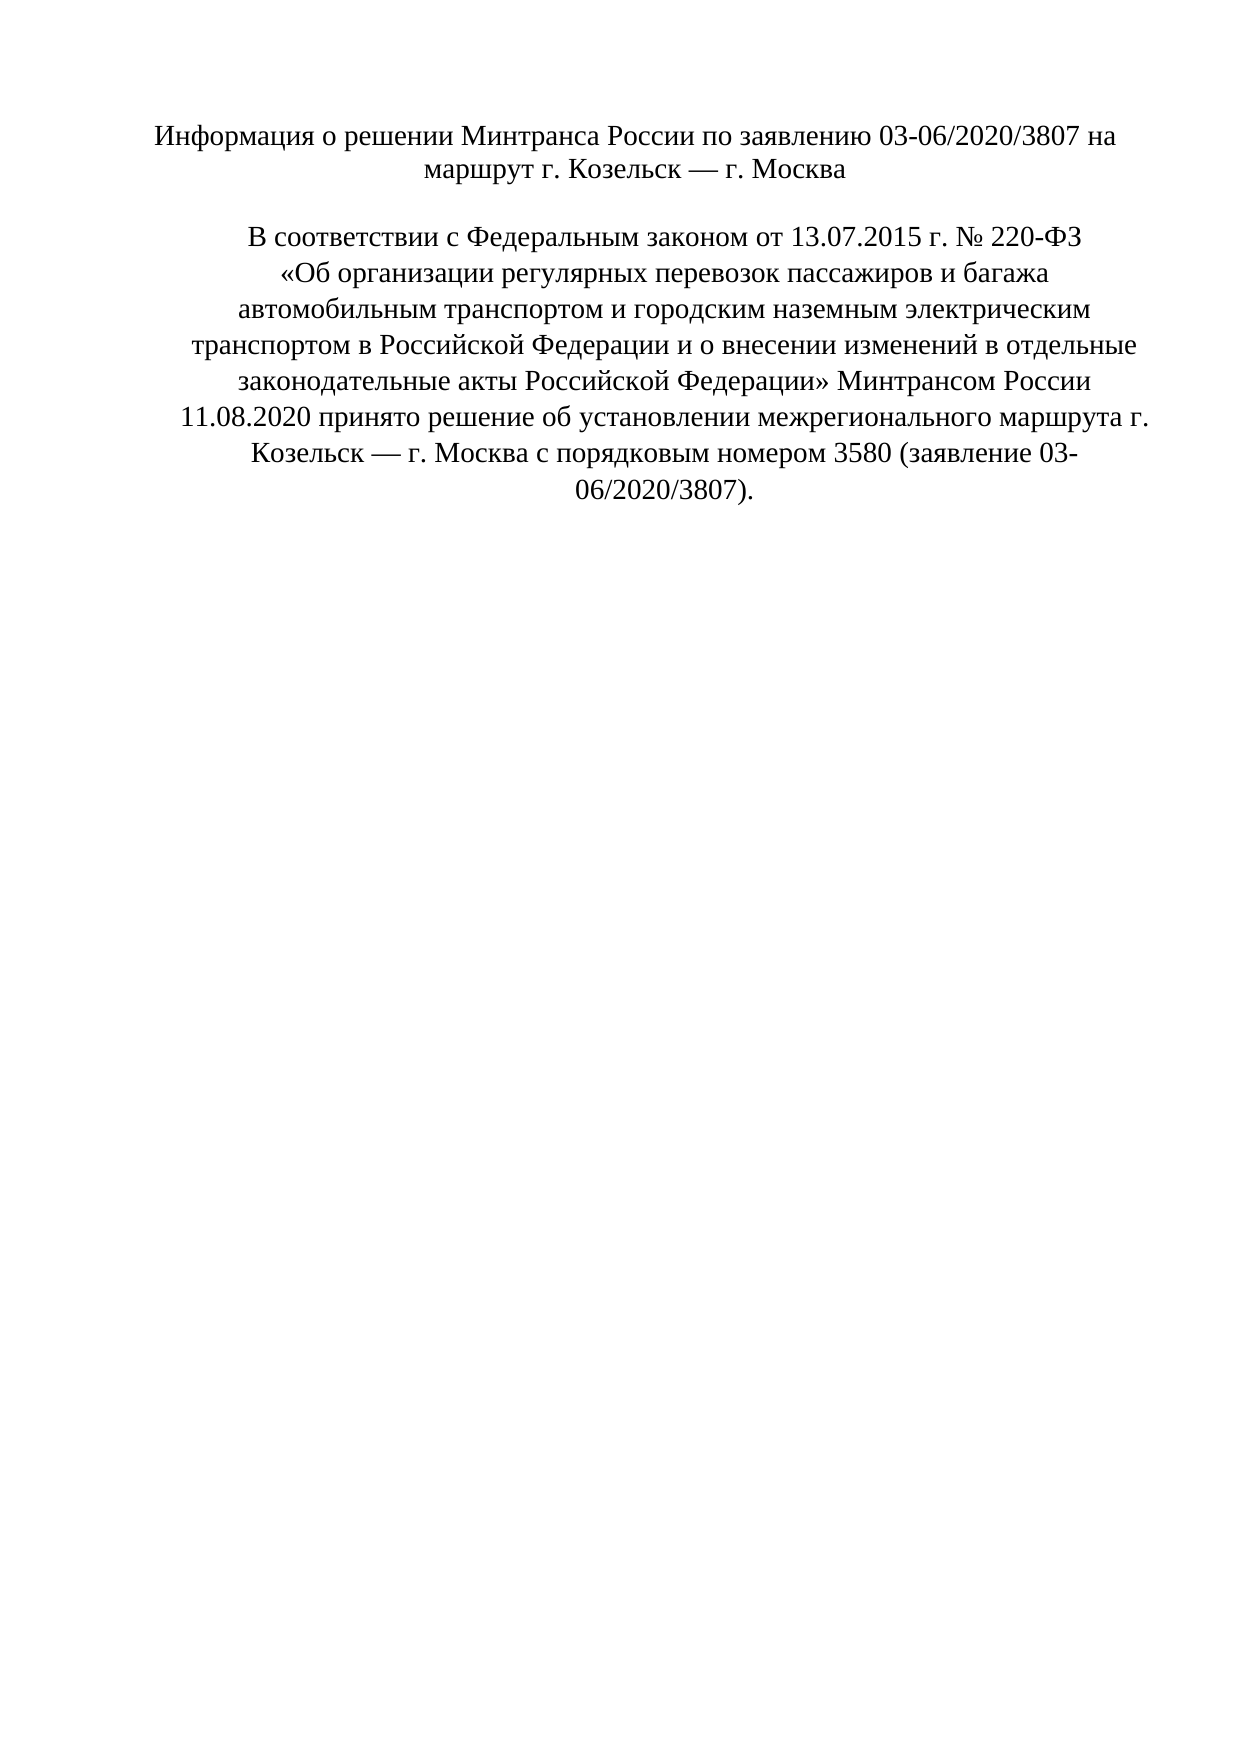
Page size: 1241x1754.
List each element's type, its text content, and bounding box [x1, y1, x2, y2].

text В соответствии с Федеральным законом от 13.07.2015 г. № 220-ФЗ «Об организации регулярных перевозок пассажиров и багажа автомобильным транспортом и городским наземным электрическим транспортом в Российской Федерации и о внесении изменений в отдельные законодательные акты Российской Федерации» Минтрансом России 11.08.2020 принято решение об установлении межрегионального маршрута г. Козельск — г. Москва с порядковым номером 3580 (заявление 03-06/2020/3807). [177, 219, 1152, 505]
text Информация о решении Минтранса России по заявлению 03-06/2020/3807 на маршрут г. Козельск — г. Москва [118, 118, 1152, 185]
